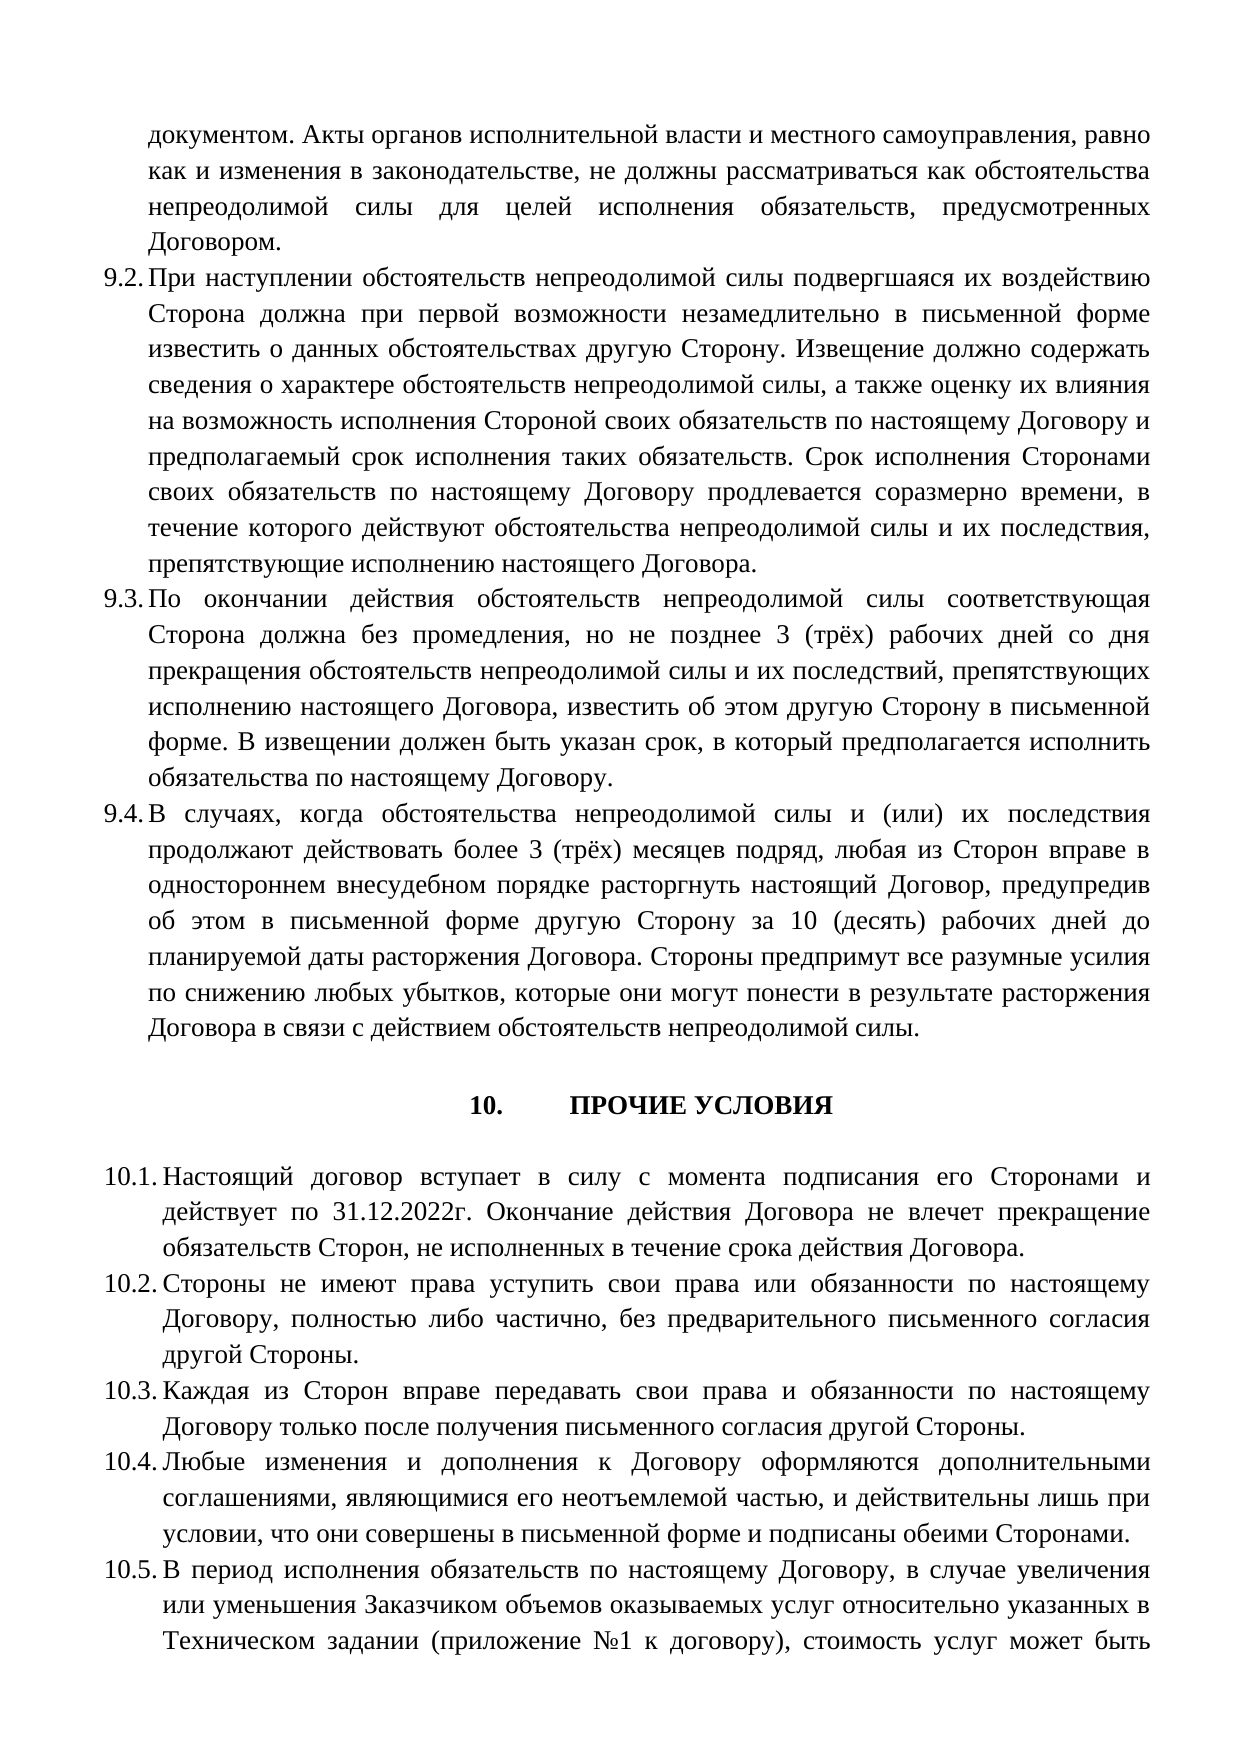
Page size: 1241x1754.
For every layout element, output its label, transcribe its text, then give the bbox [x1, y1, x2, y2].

text 9.2. При наступлении обстоятельств непреодолимой силы подвергшаяся их воздействию Сторона должна при первой возможности незамедлительно в письменной форме известить о данных обстоятельствах другую Сторону. Извещение должно содержать сведения о характере обстоятельств непреодолимой силы, а также оценку их влияния на возможность исполнения Стороной своих обязательств по настоящему Договору и предполагаемый срок исполнения таких обязательств. Срок исполнения Сторонами своих обязательств по настоящему Договору продлевается соразмерно времени, в течение которого действуют обстоятельства непреодолимой силы и их последствия, препятствующие исполнению настоящего Договора. [103, 261, 1152, 578]
text 10.3. Каждая из Сторон вправе передавать свои права и обязанности по настоящему Договору только после получения письменного согласия другой Стороны. [103, 1374, 1152, 1441]
text 10.1. Настоящий договор вступает в силу с момента подписания его Сторонами и действует по 31.12.2022г. Окончание действия Договора не влечет прекращение обязательств Сторон, не исполненных в течение срока действия Договора. [103, 1160, 1152, 1262]
text 9.3. По окончании действия обстоятельств непреодолимой силы соответствующая Сторона должна без промедления, но не позднее 3 (трёх) рабочих дней со дня прекращения обстоятельств непреодолимой силы и их последствий, препятствующих исполнению настоящего Договора, известить об этом другую Сторону в письменной форме. В извещении должен быть указан срок, в который предполагается исполнить обязательства по настоящему Договору. [103, 583, 1152, 792]
text 9.4. В случаях, когда обстоятельства непреодолимой силы и (или) их последствия продолжают действовать более 3 (трёх) месяцев подряд, любая из Сторон вправе в одностороннем внесудебном порядке расторгнуть настоящий Договор, предупредив об этом в письменной форме другую Сторону за 10 (десять) рабочих дней до планируемой даты расторжения Договора. Стороны предпримут все разумные усилия по снижению любых убытков, которые они могут понести в результате расторжения Договора в связи с действием обстоятельств непреодолимой силы. [103, 797, 1152, 1042]
text 10.2. Стороны не имеют права уступить свои права или обязанности по настоящему Договору, полностью либо частично, без предварительного письменного согласия другой Стороны. [103, 1267, 1152, 1369]
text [103, 1553, 1152, 1655]
text 10. ПРОЧИЕ УСЛОВИЯ [151, 1089, 1152, 1120]
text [103, 118, 1152, 256]
text 10.4. Любые изменения и дополнения к Договору оформляются дополнительными соглашениями, являющимися его неотъемлемой частью, и действительны лишь при условии, что они совершены в письменной форме и подписаны обеими Сторонами. [103, 1446, 1152, 1548]
